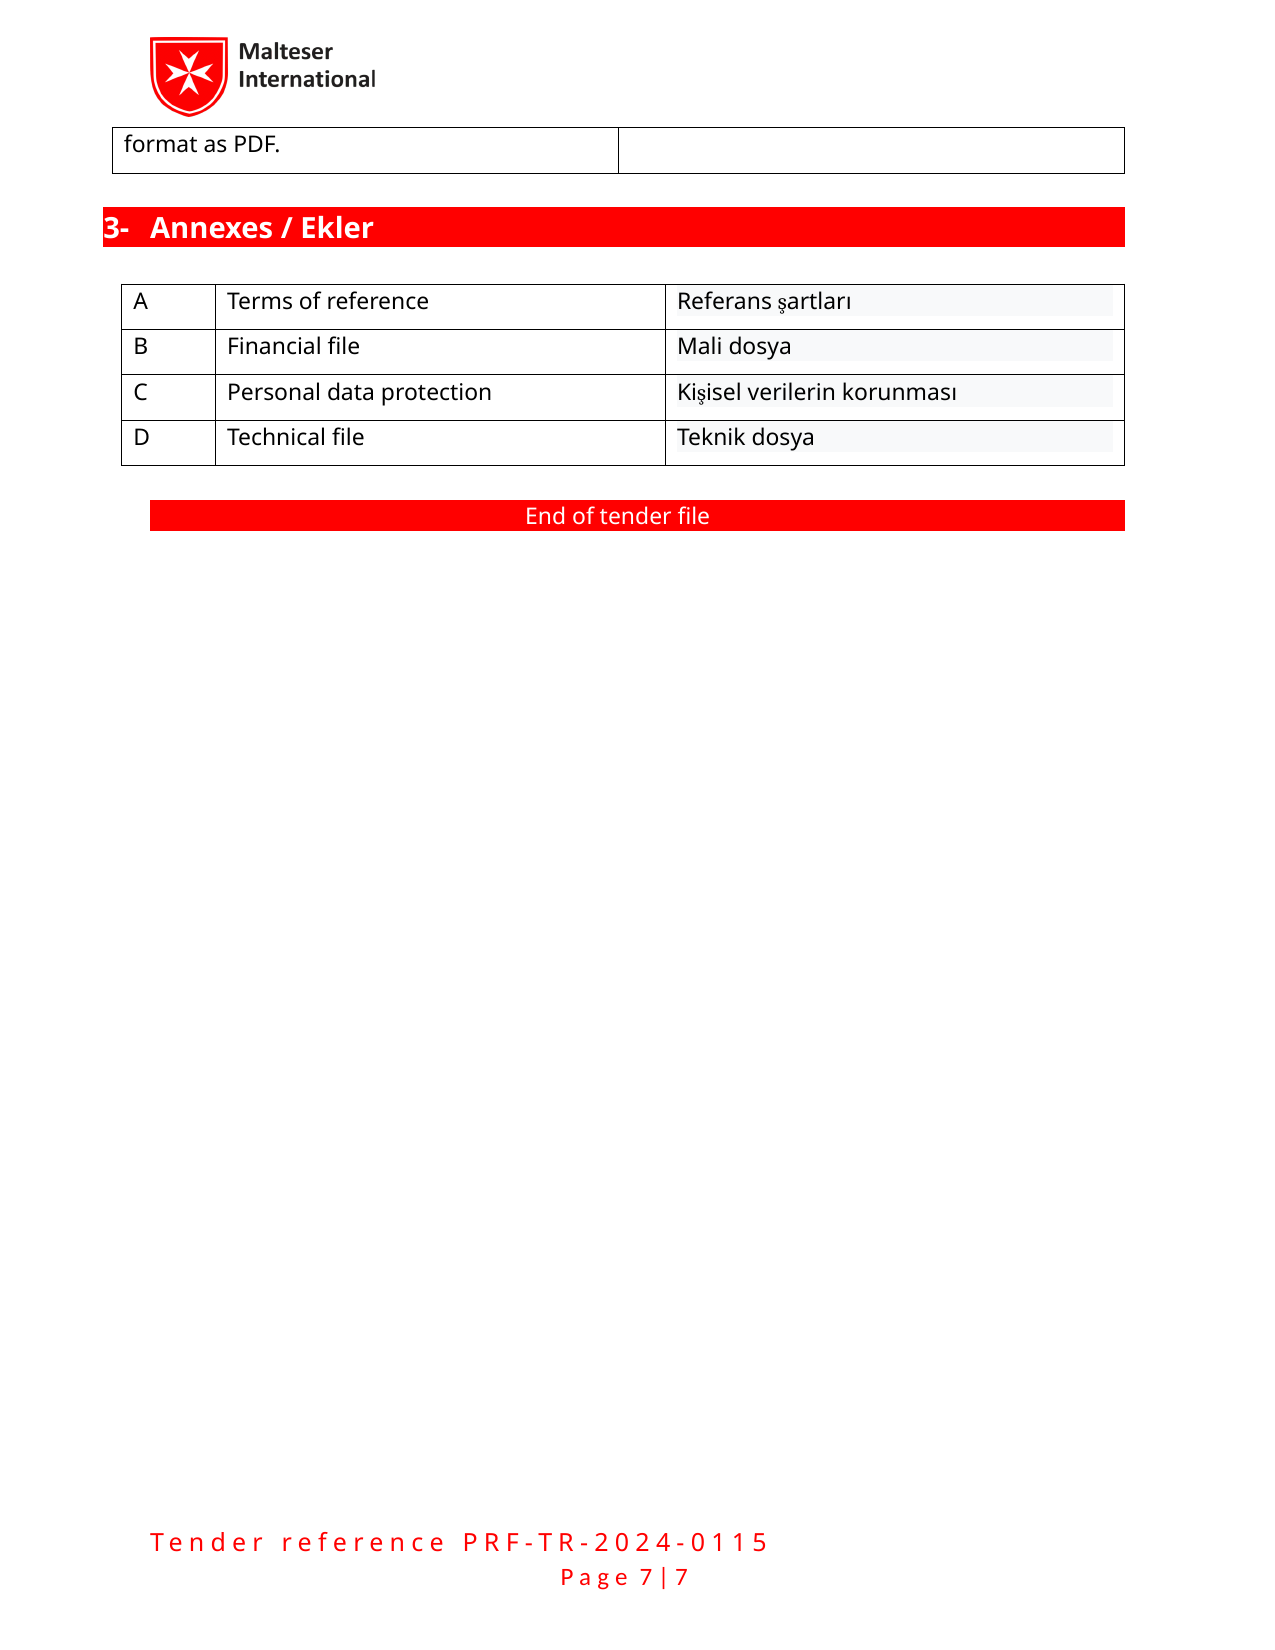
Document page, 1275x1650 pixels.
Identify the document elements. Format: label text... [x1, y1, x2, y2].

table_header Referans şartları [666, 285, 1124, 329]
text End of tender file [150, 500, 1125, 531]
table_cell Teknik dosya [666, 421, 1124, 465]
picture [150, 37, 375, 117]
list Annexes / Ekler [103, 207, 1125, 247]
table_cell Mali dosya [666, 330, 1124, 374]
table_cell C [122, 375, 215, 420]
table_cell B [122, 330, 215, 374]
table_cell Technical file [216, 421, 665, 465]
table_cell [113, 128, 618, 173]
table_header A [122, 285, 215, 329]
table_cell Personal data protection [216, 375, 665, 420]
table_cell Kişisel verilerin korunması [666, 375, 1124, 420]
table_header Terms of reference [216, 285, 665, 329]
table_cell Financial file [216, 330, 665, 374]
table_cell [619, 128, 1124, 173]
table_cell D [122, 421, 215, 465]
